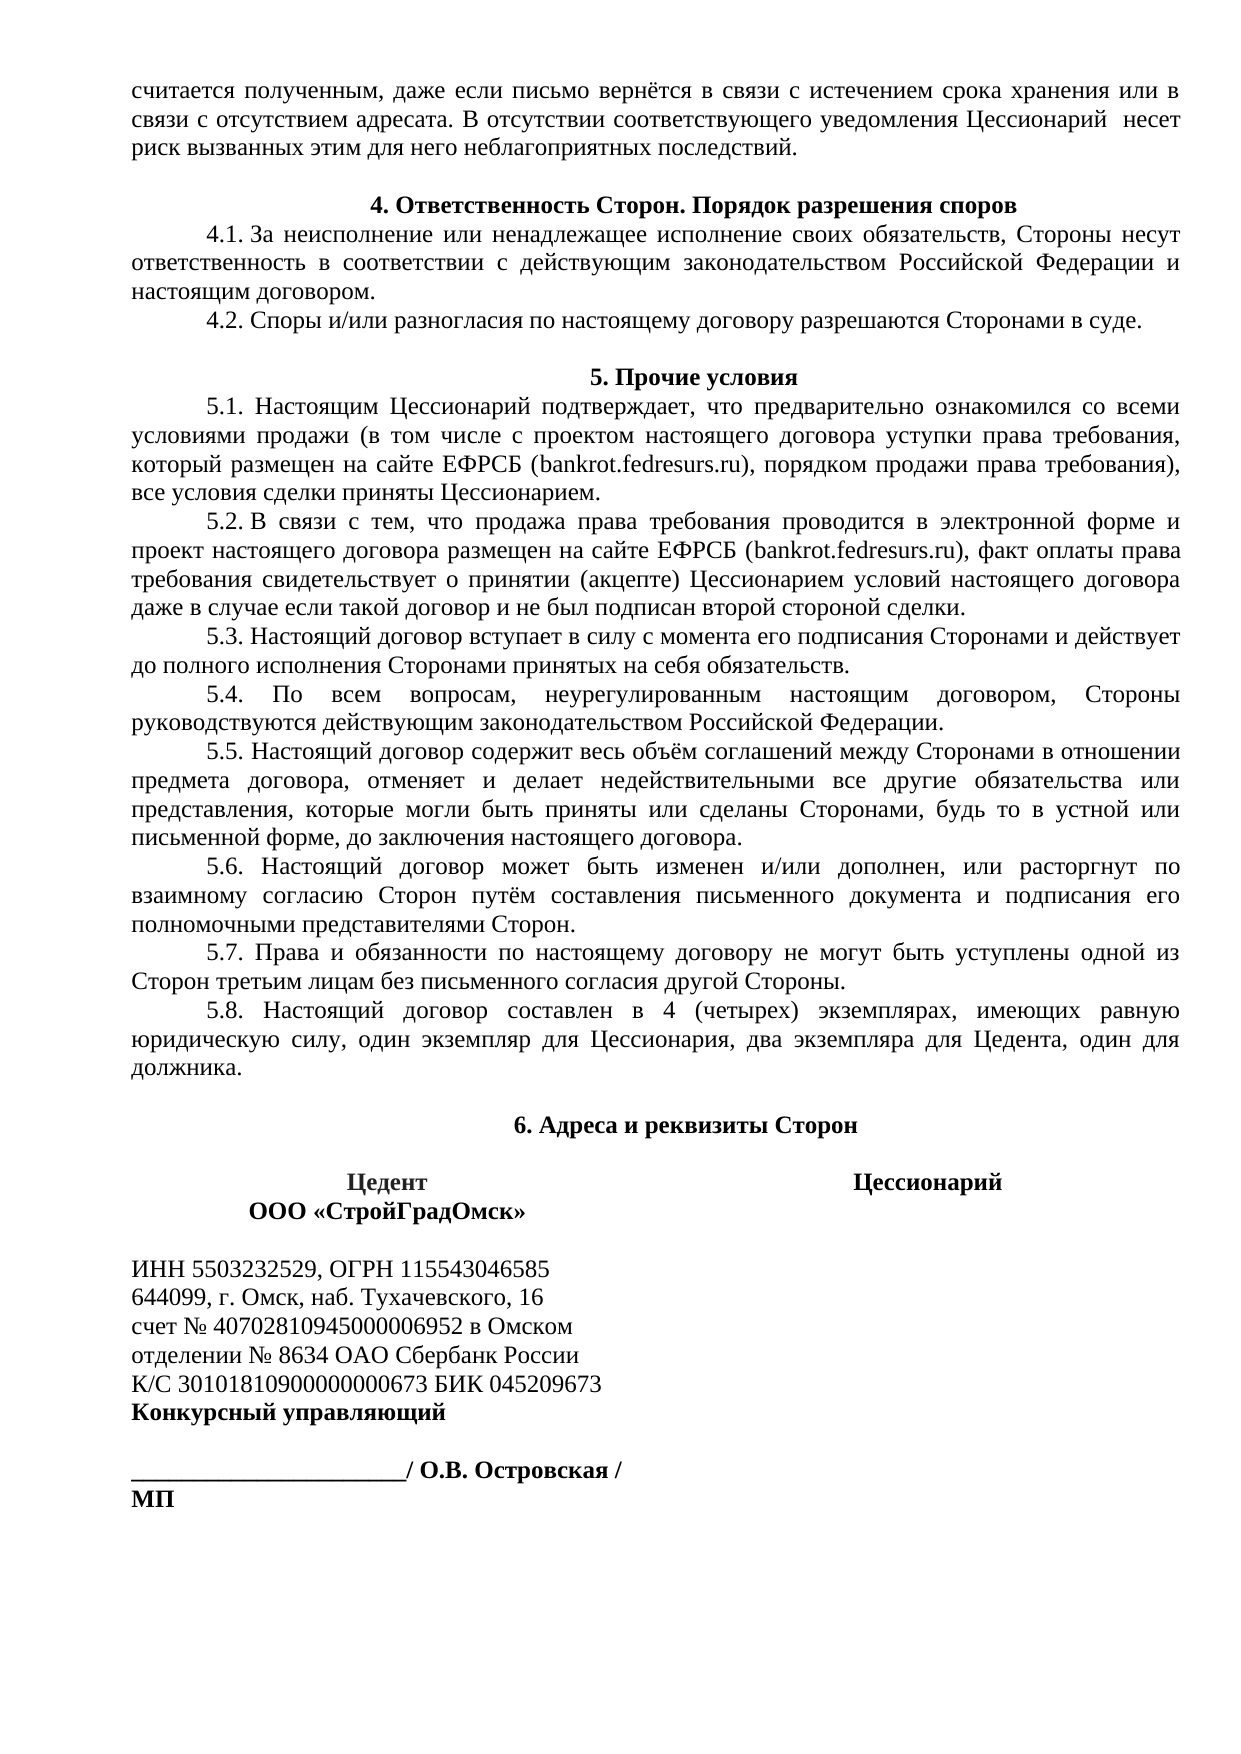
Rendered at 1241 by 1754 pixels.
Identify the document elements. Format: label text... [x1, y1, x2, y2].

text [131, 75, 1181, 161]
text 5.2. В связи с тем, что продажа права требования проводится в электронной форме и проект настоящего договора размещен на сайте ЕФРСБ (bankrot.fedresurs.ru), факт оплаты права требования свидетельствует о принятии (акцепте) Цессионарием условий настоящего договора даже в случае если такой договор и не был подписан второй стороной сделки. [131, 506, 1181, 621]
text 5.5. Настоящий договор содержит весь объём соглашений между Сторонами в отношении предмета договора, отменяет и делает недействительными все другие обязательства или представления, которые могли быть приняты или сделаны Сторонами, будь то в устной или письменной форме, до заключения настоящего договора. [131, 736, 1181, 851]
table_header Цессионарий [654, 1168, 1201, 1512]
text 5.7. Права и обязанности по настоящему договору не могут быть уступлены одной из Сторон третьим лицам без письменного согласия другой Стороны. [131, 937, 1181, 995]
text 6. Адреса и реквизиты Сторон [131, 1110, 1181, 1139]
text 5.6. Настоящий договор может быть изменен и/или дополнен, или расторгнут по взаимному согласию Сторон путём составления письменного документа и подписания его полномочными представителями Сторон. [131, 851, 1181, 937]
text 5.4. По всем вопросам, неурегулированным настоящим договором, Стороны руководствуются действующим законодательством Российской Федерации. [131, 679, 1181, 736]
text 5.1. Настоящим Цессионарий подтверждает, что предварительно ознакомился со всеми условиями продажи (в том числе с проектом настоящего договора уступки права требования, который размещен на сайте ЕФРСБ (bankrot.fedresurs.ru), порядком продажи права требования), все условия сделки приняты Цессионарием. [131, 391, 1181, 506]
text 5. Прочие условия [131, 362, 1181, 391]
text 4.2. Споры и/или разногласия по настоящему договору разрешаются Сторонами в суде. [131, 305, 1181, 334]
table_header Цедент ООО «СтройГрадОмск» ИНН 5503232529, ОГРН 115543046585 644099, г. Омск, наб. Тухачевского, 16 счет № 40702810945000006952 в Омском отделении № 8634 ОАО Сбербанк России К/С 30101810900000000673 БИК 045209673 Конкурсный управляющий ______________________/ О.В. Островская / МП [120, 1168, 654, 1512]
text 4. Ответственность Сторон. Порядок разрешения споров [131, 190, 1181, 219]
text 5.8. Настоящий договор составлен в 4 (четырех) экземплярах, имеющих равную юридическую силу, один экземпляр для Цессионария, два экземпляра для Цедента, один для должника. [131, 995, 1181, 1081]
text 5.3. Настоящий договор вступает в силу с момента его подписания Сторонами и действует до полного исполнения Сторонами принятых на себя обязательств. [131, 621, 1181, 679]
text 4.1. За неисполнение или ненадлежащее исполнение своих обязательств, Стороны несут ответственность в соответствии с действующим законодательством Российской Федерации и настоящим договором. [131, 219, 1181, 305]
